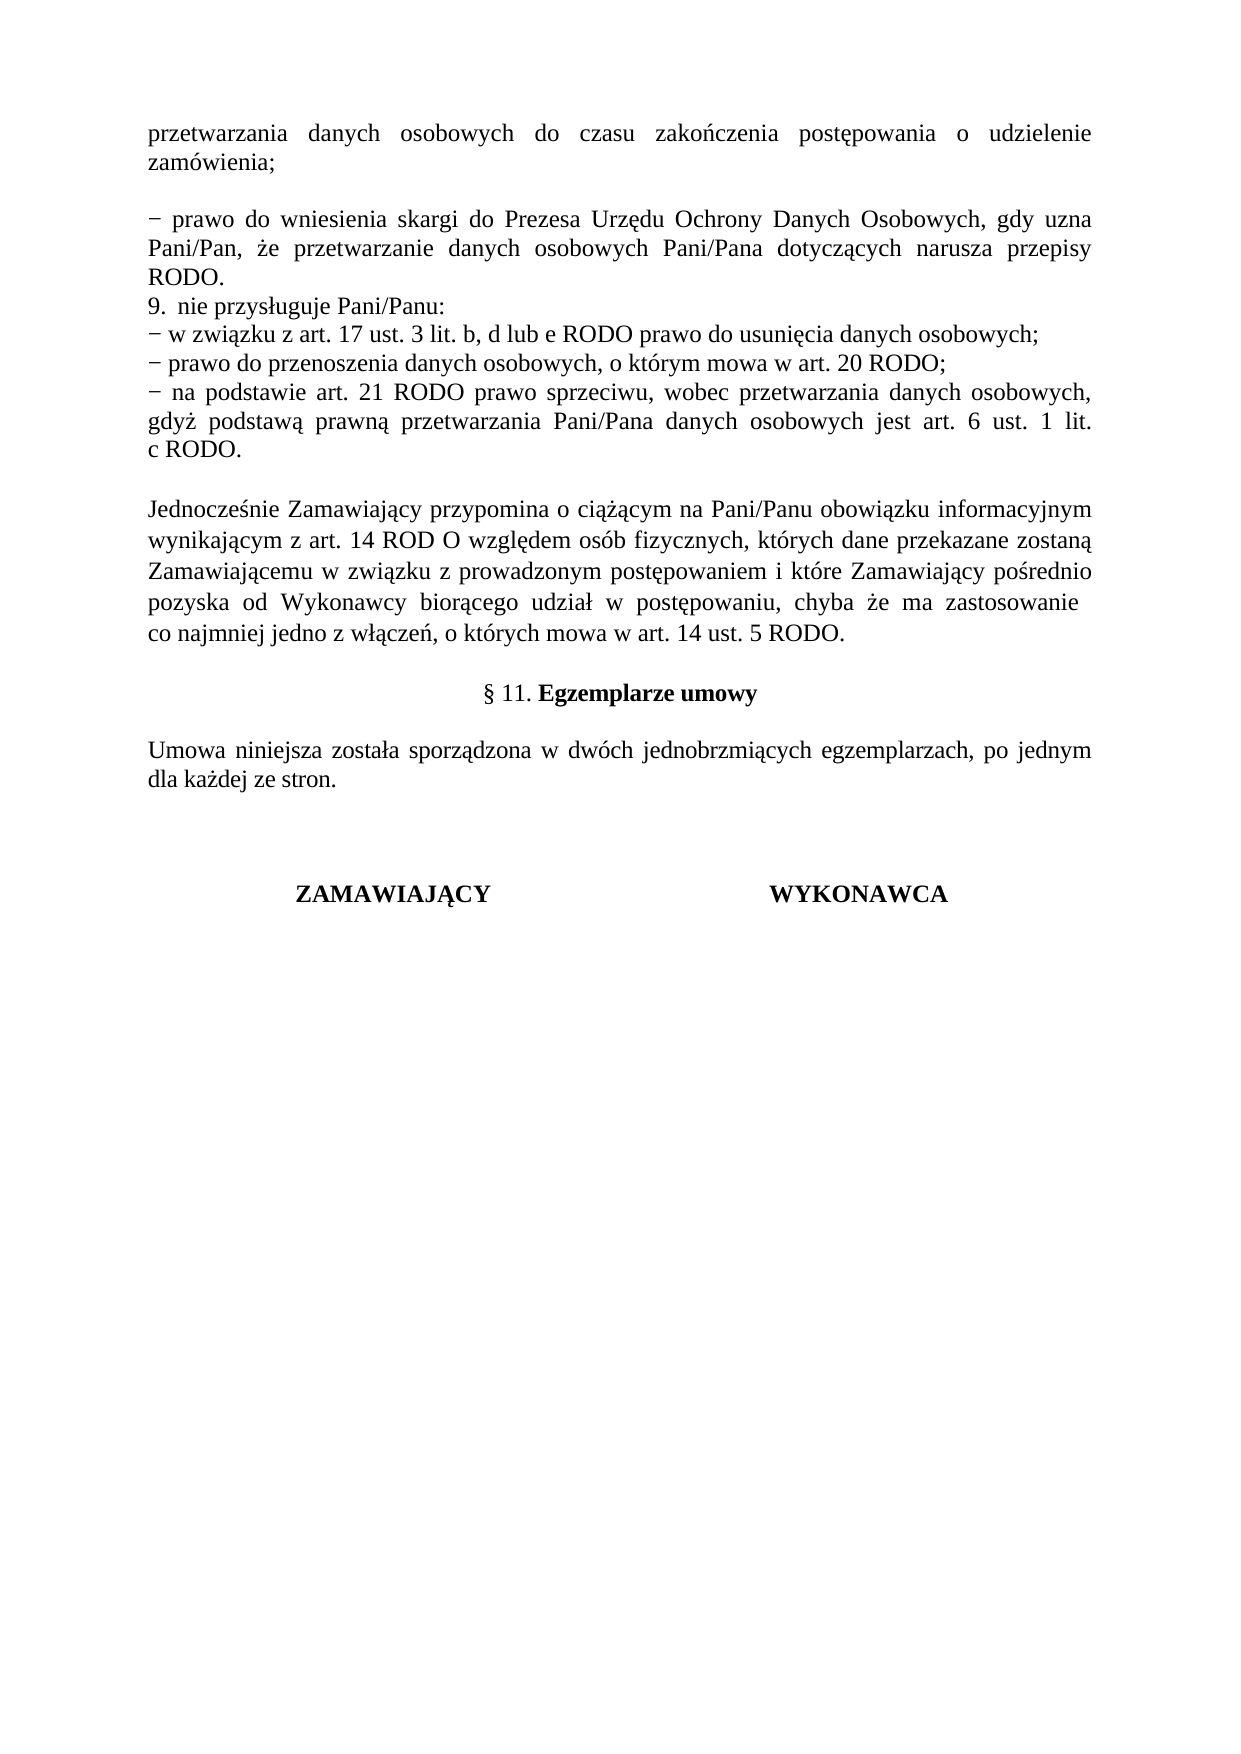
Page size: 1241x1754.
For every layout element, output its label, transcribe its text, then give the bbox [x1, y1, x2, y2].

list nie przysługuje Pani/Panu: [148, 291, 1093, 319]
text ZAMAWIAJĄCY WYKONAWCA [295, 879, 1093, 907]
text Umowa niniejsza została sporządzona w dwóch jednobrzmiących egzemplarzach, po jednym dla każdej ze stron. [148, 735, 1093, 792]
text − na podstawie art. 21 RODO prawo sprzeciwu, wobec przetwarzania danych osobowych, gdyż podstawą prawną przetwarzania Pani/Pana danych osobowych jest art. 6 ust. 1 lit. c RODO. [148, 377, 1093, 463]
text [148, 118, 1093, 176]
text § 11. Egzemplarze umowy [148, 678, 1093, 707]
text − prawo do przenoszenia danych osobowych, o którym mowa w art. 20 RODO; [148, 348, 1093, 377]
text − prawo do wniesienia skargi do Prezesa Urzędu Ochrony Danych Osobowych, gdy uzna Pani/Pan, że przetwarzanie danych osobowych Pani/Pana dotyczących narusza przepisy RODO. [148, 204, 1093, 291]
text − w związku z art. 17 ust. 3 lit. b, d lub e RODO prawo do usunięcia danych osobowych; [148, 319, 1093, 348]
text Jednocześnie Zamawiający przypomina o ciążącym na Pani/Panu obowiązku informacyjnym wynikającym z art. 14 ROD O względem osób fizycznych, których dane przekazane zostaną Zamawiającemu w związku z prowadzonym postępowaniem i które Zamawiający pośrednio pozyska od Wykonawcy biorącego udział w postępowaniu, chyba że ma zastosowanie co najmniej jedno z włączeń, o których mowa w art. 14 ust. 5 RODO. [148, 494, 1093, 647]
